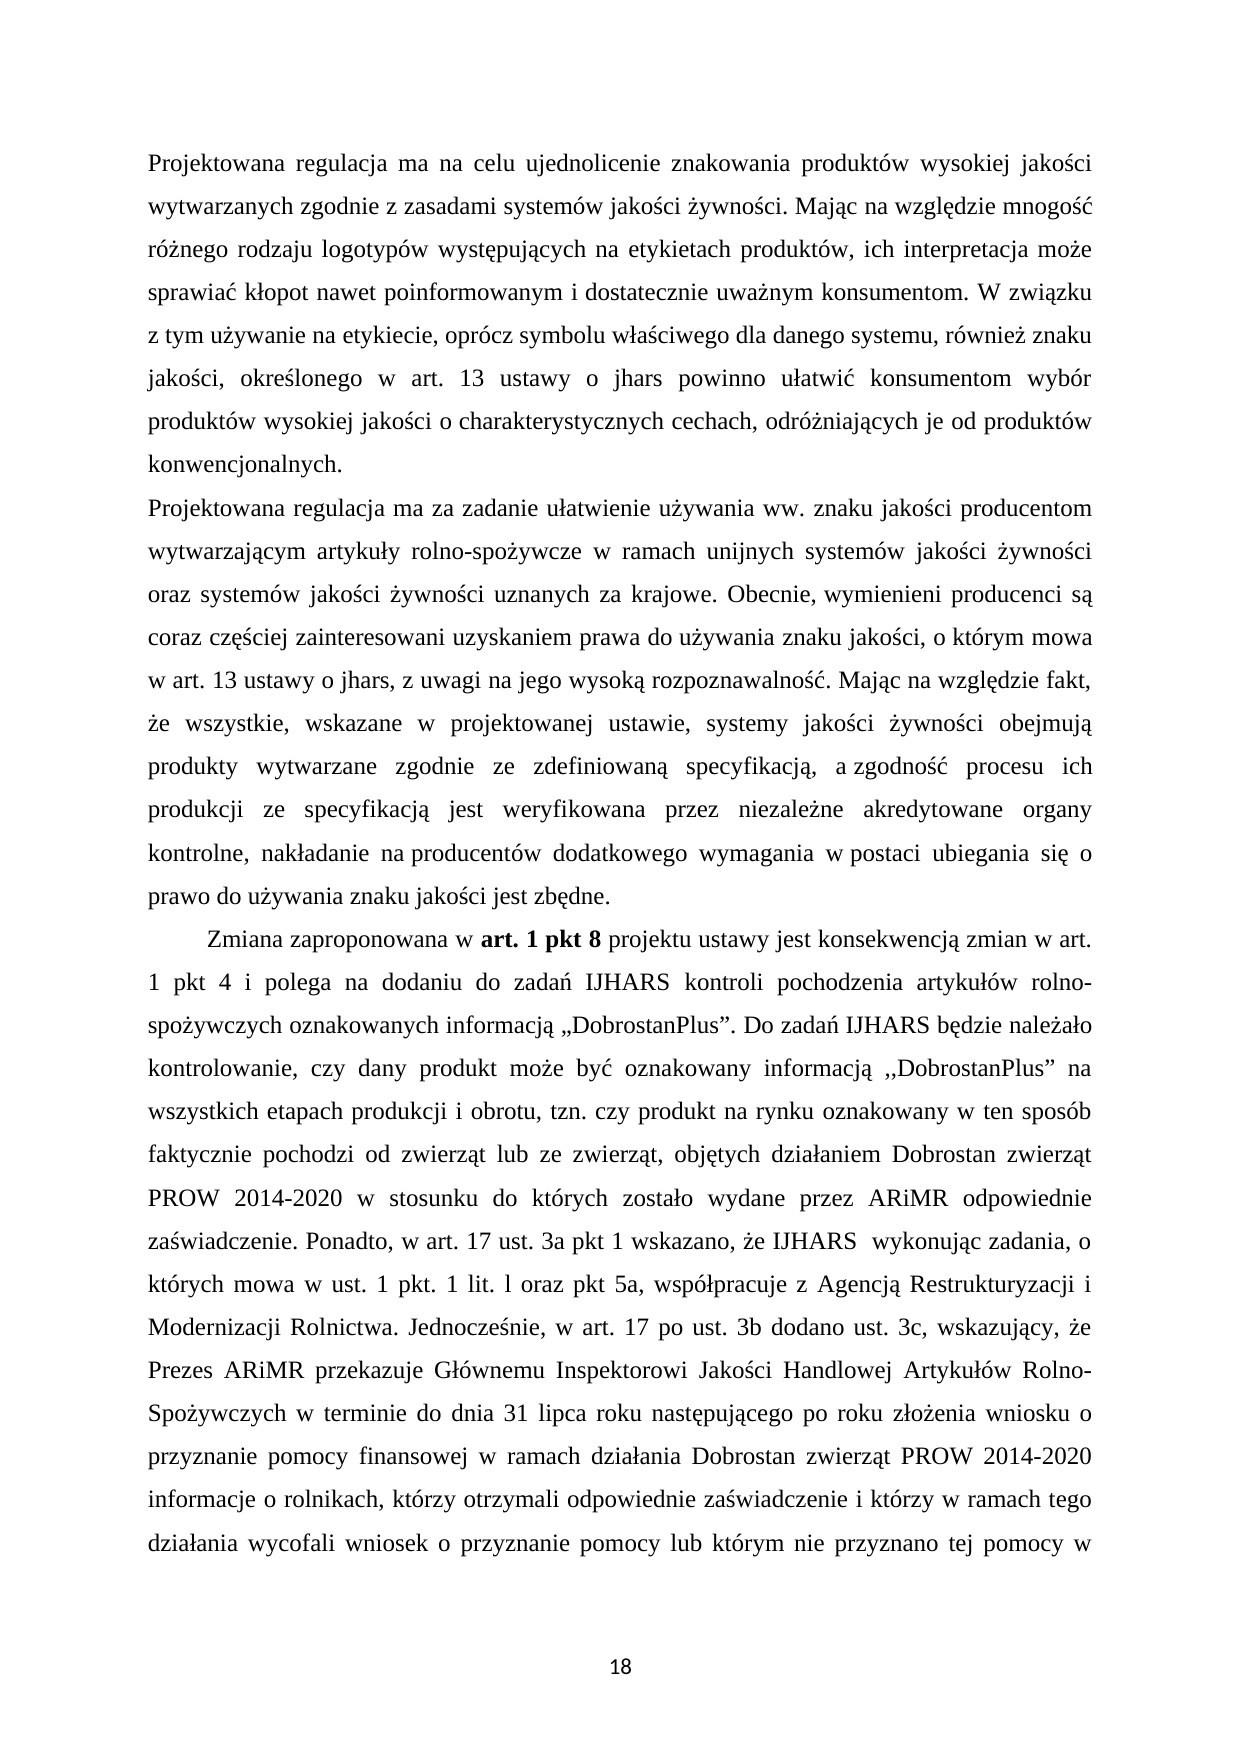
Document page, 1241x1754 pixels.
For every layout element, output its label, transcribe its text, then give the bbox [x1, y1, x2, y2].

text Projektowana regulacja ma na celu ujednolicenie znakowania produktów wysokiej jakości wytwarzanych zgodnie z zasadami systemów jakości żywności. Mając na względzie mnogość różnego rodzaju logotypów występujących na etykietach produktów, ich interpretacja może sprawiać kłopot nawet poinformowanym i dostatecznie uważnym konsumentom. W związku z tym używanie na etykiecie, oprócz symbolu właściwego dla danego systemu, również znaku jakości, określonego w art. 13 ustawy o jhars powinno ułatwić konsumentom wybór produktów wysokiej jakości o charakterystycznych cechach, odróżniających je od produktów konwencjonalnych. [148, 148, 1093, 478]
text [148, 924, 1093, 1556]
text Projektowana regulacja ma za zadanie ułatwienie używania ww. znaku jakości producentom wytwarzającym artykuły rolno-spożywcze w ramach unijnych systemów jakości żywności oraz systemów jakości żywności uznanych za krajowe. Obecnie, wymienieni producenci są coraz częściej zainteresowani uzyskaniem prawa do używania znaku jakości, o którym mowa w art. 13 ustawy o jhars, z uwagi na jego wysoką rozpoznawalność. Mając na względzie fakt, że wszystkie, wskazane w projektowanej ustawie, systemy jakości żywności obejmują produkty wytwarzane zgodnie ze zdefiniowaną specyfikacją, a zgodność procesu ich produkcji ze specyfikacją jest weryfikowana przez niezależne akredytowane organy kontrolne, nakładanie na producentów dodatkowego wymagania w postaci ubiegania się o prawo do używania znaku jakości jest zbędne. [148, 493, 1093, 909]
